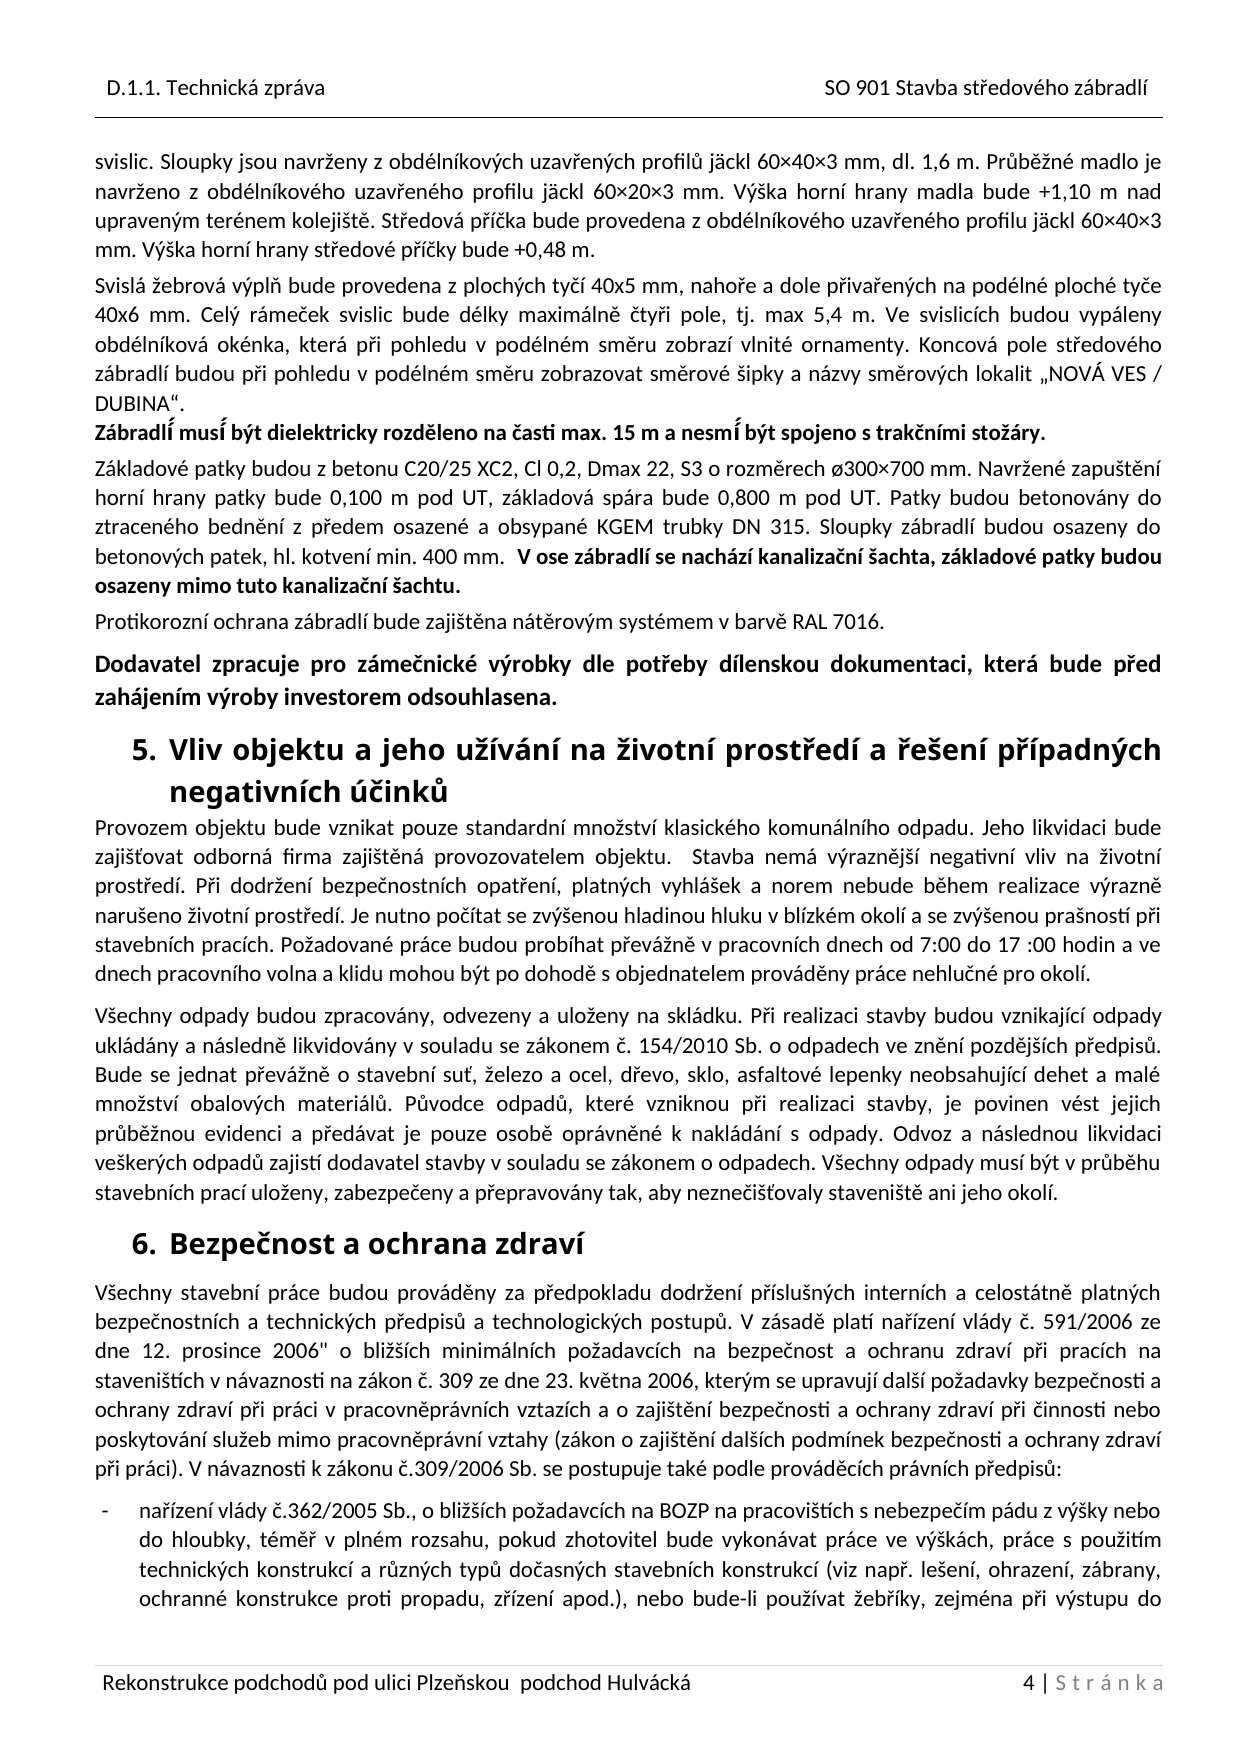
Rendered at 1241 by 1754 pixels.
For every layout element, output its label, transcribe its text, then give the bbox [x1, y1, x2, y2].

subtitle Bezpečnost a ochrana zdraví [132, 1224, 1163, 1263]
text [94, 147, 1163, 263]
text Základové patky budou z betonu C20/25 XC2, Cl 0,2, Dmax 22, S3 o rozměrech ø300×700 mm. Navržené zapuštění horní hrany patky bude 0,100 m pod UT, základová spára bude 0,800 m pod UT. Patky budou betonovány do ztraceného bednění z předem osazené a obsypané KGEM trubky DN 315. Sloupky zábradlí budou osazeny do betonových patek, hl. kotvení min. 400 mm. V ose zábradlí se nachází kanalizační šachta, základové patky budou osazeny mimo tuto kanalizační šachtu. [94, 454, 1163, 599]
text Všechny stavební práce budou prováděny za předpokladu dodržení příslušných interních a celostátně platných bezpečnostních a technických předpisů a technologických postupů. V zásadě platí nařízení vlády č. 591/2006 ze dne 12. prosince 2006" o bližších minimálních požadavcích na bezpečnost a ochranu zdraví při pracích na staveništích v návaznosti na zákon č. 309 ze dne 23. května 2006, kterým se upravují další požadavky bezpečnosti a ochrany zdraví při práci v pracovněprávních vztazích a o zajištění bezpečnosti a ochrany zdraví při činnosti nebo poskytování služeb mimo pracovněprávní vztahy (zákon o zajištění dalších podmínek bezpečnosti a ochrany zdraví při práci). V návaznosti k zákonu č.309/2006 Sb. se postupuje také podle prováděcích právních předpisů: [94, 1278, 1163, 1482]
text Provozem objektu bude vznikat pouze standardní množství klasického komunálního odpadu. Jeho likvidaci bude zajišťovat odborná firma zajištěná provozovatelem objektu. Stavba nemá výraznější negativní vliv na životní prostředí. Při dodržení bezpečnostních opatření, platných vyhlášek a norem nebude během realizace výrazně narušeno životní prostředí. Je nutno počítat se zvýšenou hladinou hluku v blízkém okolí a se zvýšenou prašností při stavebních pracích. Požadované práce budou probíhat převážně v pracovních dnech od 7:00 do 17 :00 hodin a ve dnech pracovního volna a klidu mohou být po dohodě s objednatelem prováděny práce nehlučné pro okolí. [94, 813, 1163, 987]
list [101, 1496, 1163, 1612]
text Dodavatel zpracuje pro zámečnické výrobky dle potřeby dílenskou dokumentaci, která bude před zahájením výroby investorem odsouhlasena. [94, 649, 1163, 711]
text Všechny odpady budou zpracovány, odvezeny a uloženy na skládku. Při realizaci stavby budou vznikající odpady ukládány a následně likvidovány v souladu se zákonem č. 154/2010 Sb. o odpadech ve znění pozdějších předpisů. Bude se jednat převážně o stavební suť, železo a ocel, dřevo, sklo, asfaltové lepenky neobsahující dehet a malé množství obalových materiálů. Původce odpadů, které vzniknou při realizaci stavby, je povinen vést jejich průběžnou evidenci a předávat je pouze osobě oprávněné k nakládání s odpady. Odvoz a následnou likvidaci veškerých odpadů zajistí dodavatel stavby v souladu se zákonem o odpadech. Všechny odpady musí být v průběhu stavebních prací uloženy, zabezpečeny a přepravovány tak, aby neznečišťovaly staveniště ani jeho okolí. [94, 1001, 1163, 1206]
subtitle Vliv objektu a jeho užívání na životní prostředí a řešení případných negativních účinků [132, 729, 1163, 811]
text Svislá žebrová výplň bude provedena z plochých tyčí 40x5 mm, nahoře a dole přivařených na podélné ploché tyče 40x6 mm. Celý rámeček svislic bude délky maximálně čtyři pole, tj. max 5,4 m. Ve svislicích budou vypáleny obdélníková okénka, která při pohledu v podélném směru zobrazí vlnité ornamenty. Koncová pole středového zábradlí budou při pohledu v podélném směru zobrazovat směrové šipky a názvy směrových lokalit „NOVÁ VES / DUBINA“. [94, 271, 1163, 417]
text Protikorozní ochrana zábradlí bude zajištěna nátěrovým systémem v barvě RAL 7016. [94, 607, 1163, 635]
text Zábradlí́ musí́ být dielektricky rozděleno na časti max. 15 m a nesmí́ být spojeno s trakčními stožáry. [94, 418, 1163, 446]
